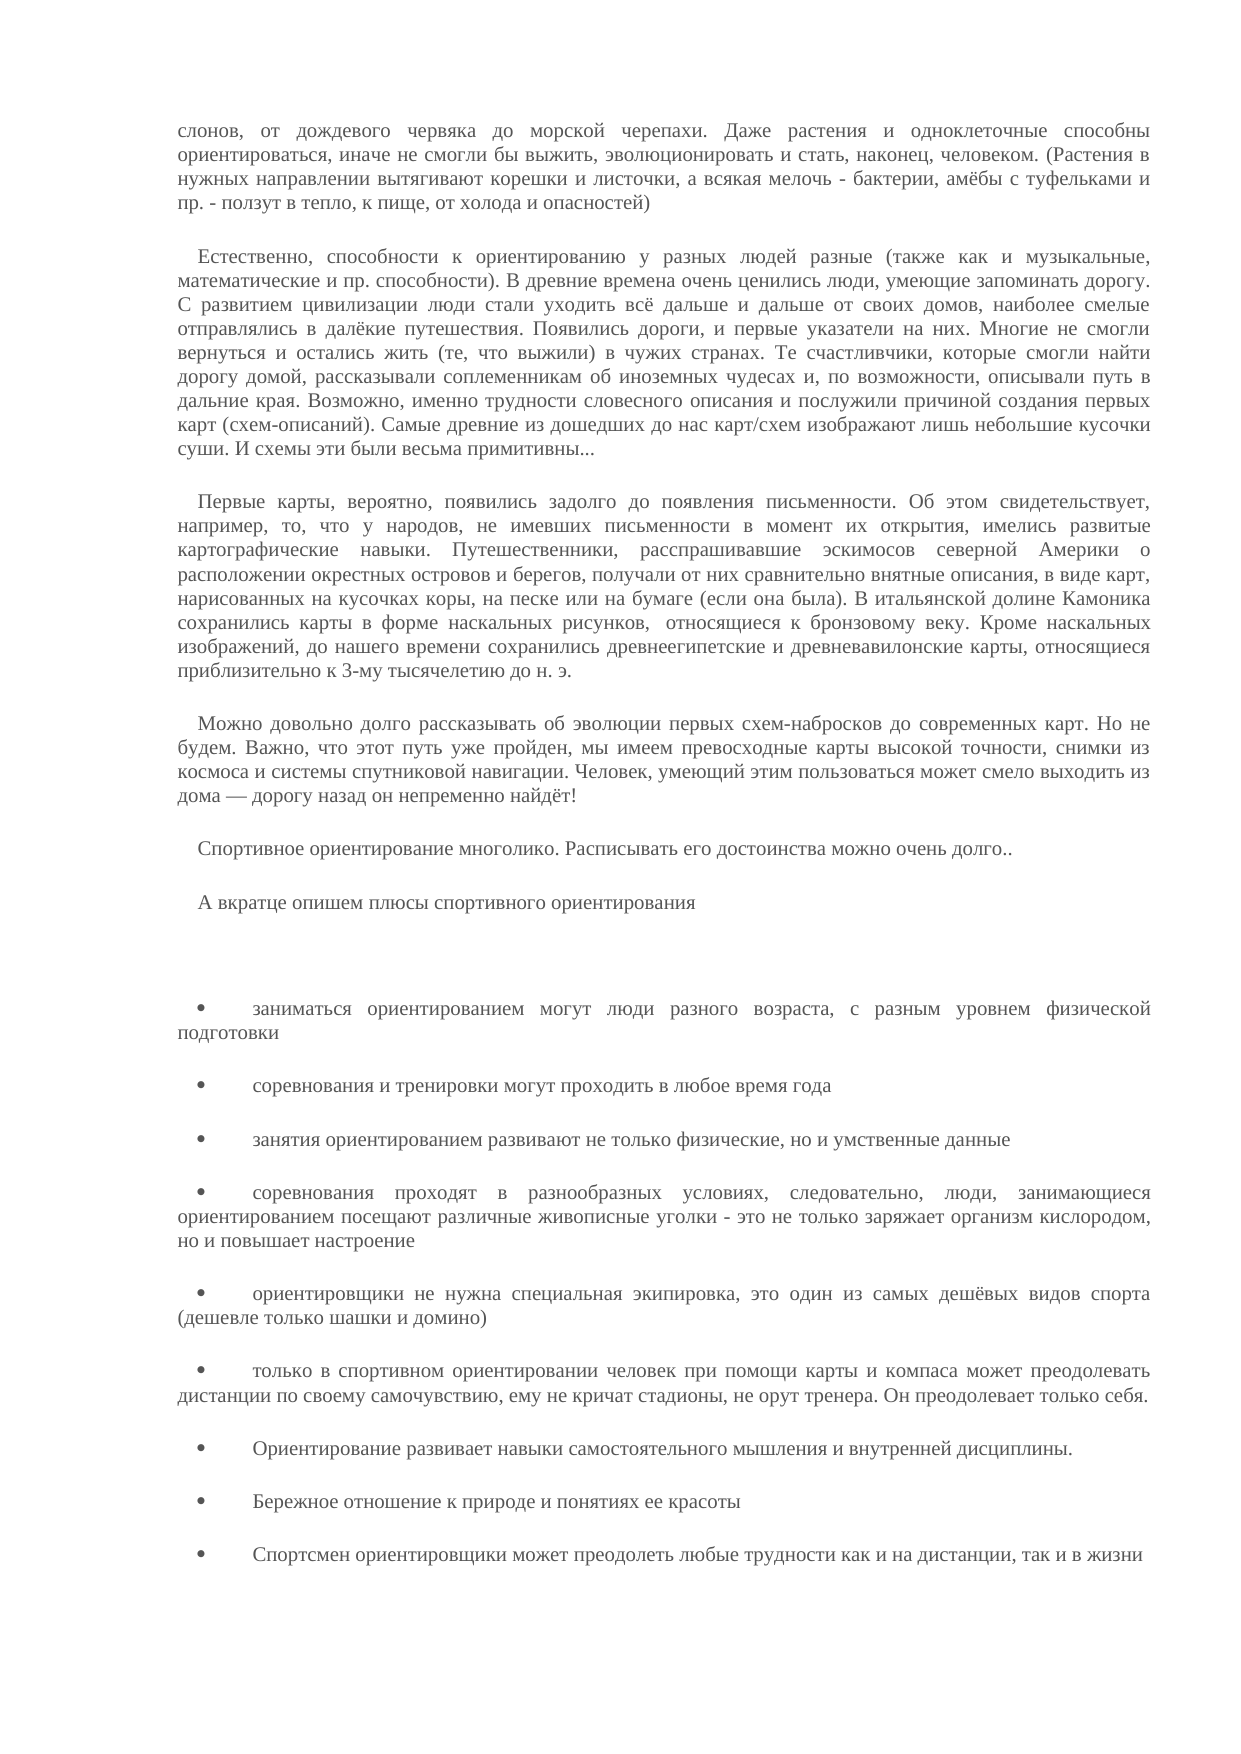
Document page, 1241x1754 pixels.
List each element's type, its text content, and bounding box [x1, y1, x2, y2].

text Спортивное ориентирование многолико. Расписывать его достоинства можно очень долго.. [177, 836, 1152, 860]
text Естественно, способности к ориентированию у разных людей разные (также как и музыкальные, математические и пр. способности). В древние времена очень ценились люди, умеющие запоминать дорогу. С развитием цивилизации люди стали уходить всё дальше и дальше от своих домов, наиболее смелые отправлялись в далёкие путешествия. Появились дороги, и первые указатели на них. Многие не смогли вернуться и остались жить (те, что выжили) в чужих странах. Те счастливчики, которые смогли найти дорогу домой, рассказывали соплеменникам об иноземных чудесах и, по возможности, описывали путь в дальние края. Возможно, именно трудности словесного описания и послужили причиной создания первых карт (схем-описаний). Самые древние из дошедших до нас карт/схем изображают лишь небольшие кусочки суши. И схемы эти были весьма примитивны... [177, 243, 1152, 460]
text Можно довольно долго рассказывать об эволюции первых схем-набросков до современных карт. Но не будем. Важно, что этот путь уже пройден, мы имеем превосходные карты высокой точности, снимки из космоса и системы спутниковой навигации. Человек, умеющий этим пользоваться может смело выходить из дома — дорогу назад он непременно найдёт! [177, 711, 1152, 807]
list Спортсмен ориентировщики может преодолеть любые трудности как и на дистанции, так и в жизни [177, 1542, 1152, 1566]
list ориентировщики не нужна специальная экипировка, это один из самых дешёвых видов спорта (дешевле только шашки и домино) [177, 1281, 1152, 1329]
list заниматься ориентированием могут люди разного возраста, с разным уровнем физической подготовки [177, 996, 1152, 1044]
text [177, 118, 1152, 214]
list соревнования проходят в разнообразных условиях, следовательно, люди, занимающиеся ориентированием посещают различные живописные уголки - это не только заряжает организм кислородом, но и повышает настроение [177, 1180, 1152, 1252]
list соревнования и тренировки могут проходить в любое время года [177, 1073, 1152, 1097]
list Ориентирование развивает навыки самостоятельного мышления и внутренней дисциплины. [177, 1436, 1152, 1460]
list занятия ориентированием развивают не только физические, но и умственные данные [177, 1127, 1152, 1151]
list только в спортивном ориентировании человек при помощи карты и компаса может преодолевать дистанции по своему самочувствию, ему не кричат стадионы, не орут тренера. Он преодолевает только себя. [177, 1358, 1152, 1407]
list Бережное отношение к природе и понятиях ее красоты [177, 1489, 1152, 1513]
text Первые карты, вероятно, появились задолго до появления письменности. Об этом свидетельствует, например, то, что у народов, не имевших письменности в момент их открытия, имелись развитые картографические навыки. Путешественники, расспрашивавшие эскимосов северной Америки о расположении окрестных островов и берегов, получали от них сравнительно внятные описания, в виде карт, нарисованных на кусочках коры, на песке или на бумаге (если она была). В итальянской долине Камоника сохранились карты в форме наскальных рисунков, относящиеся к бронзовому веку. Кроме наскальных изображений, до нашего времени сохранились древнеегипетские и древневавилонские карты, относящиеся приблизительно к 3-му тысячелетию до н. э. [177, 489, 1152, 682]
text А вкратце опишем плюсы спортивного ориентирования [177, 889, 1152, 914]
